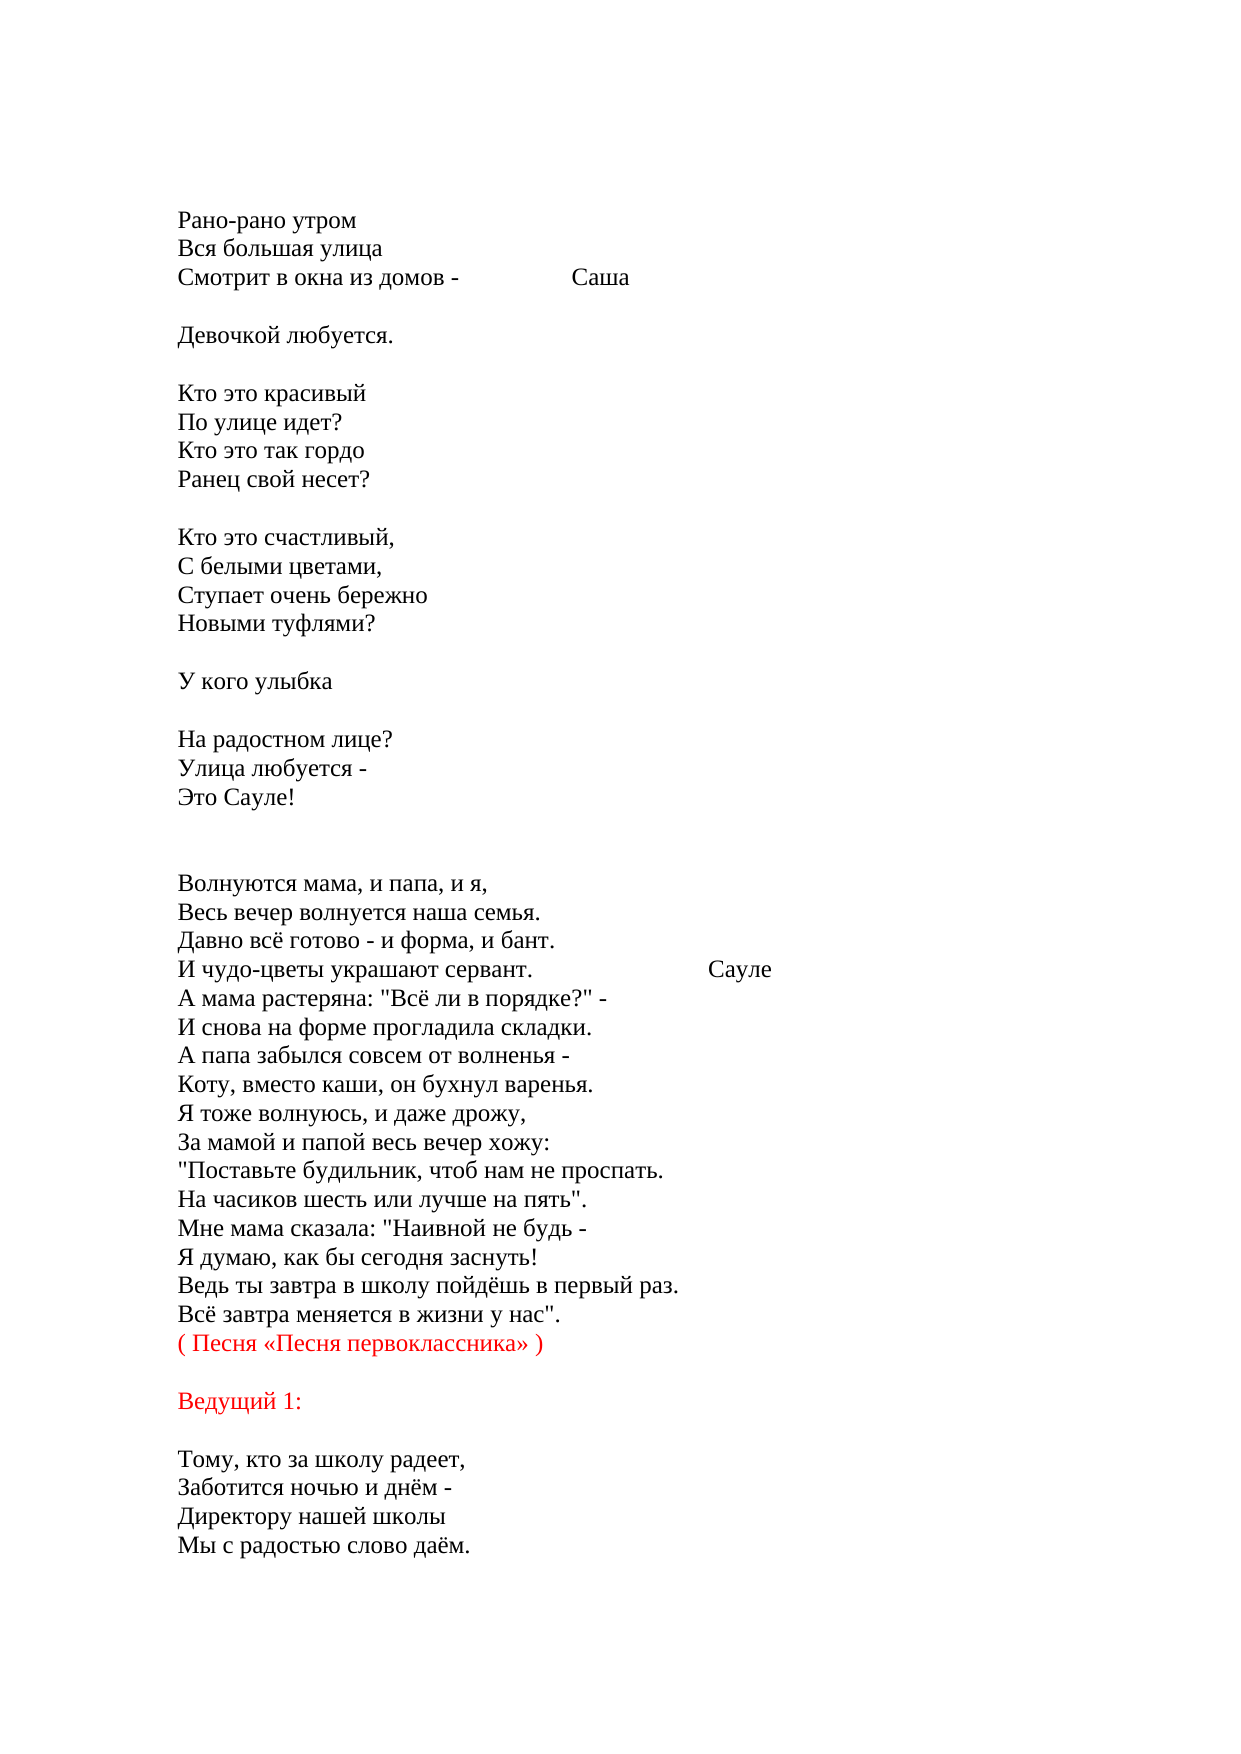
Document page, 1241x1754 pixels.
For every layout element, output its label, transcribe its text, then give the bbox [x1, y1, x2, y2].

text Рано-рано утром Вся большая улица Смотрит в окна из домов - Саша [177, 205, 1152, 291]
text Тому, кто за школу радеет, Заботится ночью и днём - Директору нашей школы Мы с радостью слово даём. [177, 1444, 1152, 1559]
text На радостном лице? Улица любуется - Это Сауле! [177, 724, 1152, 839]
text У кого улыбка [177, 666, 1152, 695]
text Кто это красивый По улице идет? Кто это так гордо Ранец свой несет? [177, 378, 1152, 493]
text Волнуются мама, и папа, и я, Весь вечер волнуется наша семья. Давно всё готово - и форма, и бант. И чудо-цветы украшают сервант. Сауле А мама растеряна: "Всё ли в порядке?" - И снова на форме прогладила складки. А папа забылся совсем от волненья - Коту, вместо каши, он бухнул варенья. Я тоже волнуюсь, и даже дрожу, За мамой и папой весь вечер хожу: "Поставьте будильник, чтоб нам не проспать. На часиков шесть или лучше на пять". Мне мама сказала: "Наивной не будь - Я думаю, как бы сегодня заснуть! Ведь ты завтра в школу пойдёшь в первый раз. Всё завтра меняется в жизни у нас". ( Песня «Песня первоклассника» ) [177, 868, 1152, 1357]
text Ведущий 1: [177, 1386, 1152, 1414]
text Девочкой любуется. [177, 320, 1152, 349]
text Кто это счастливый, С белыми цветами, Ступает очень бережно Новыми туфлями? [177, 522, 1152, 637]
